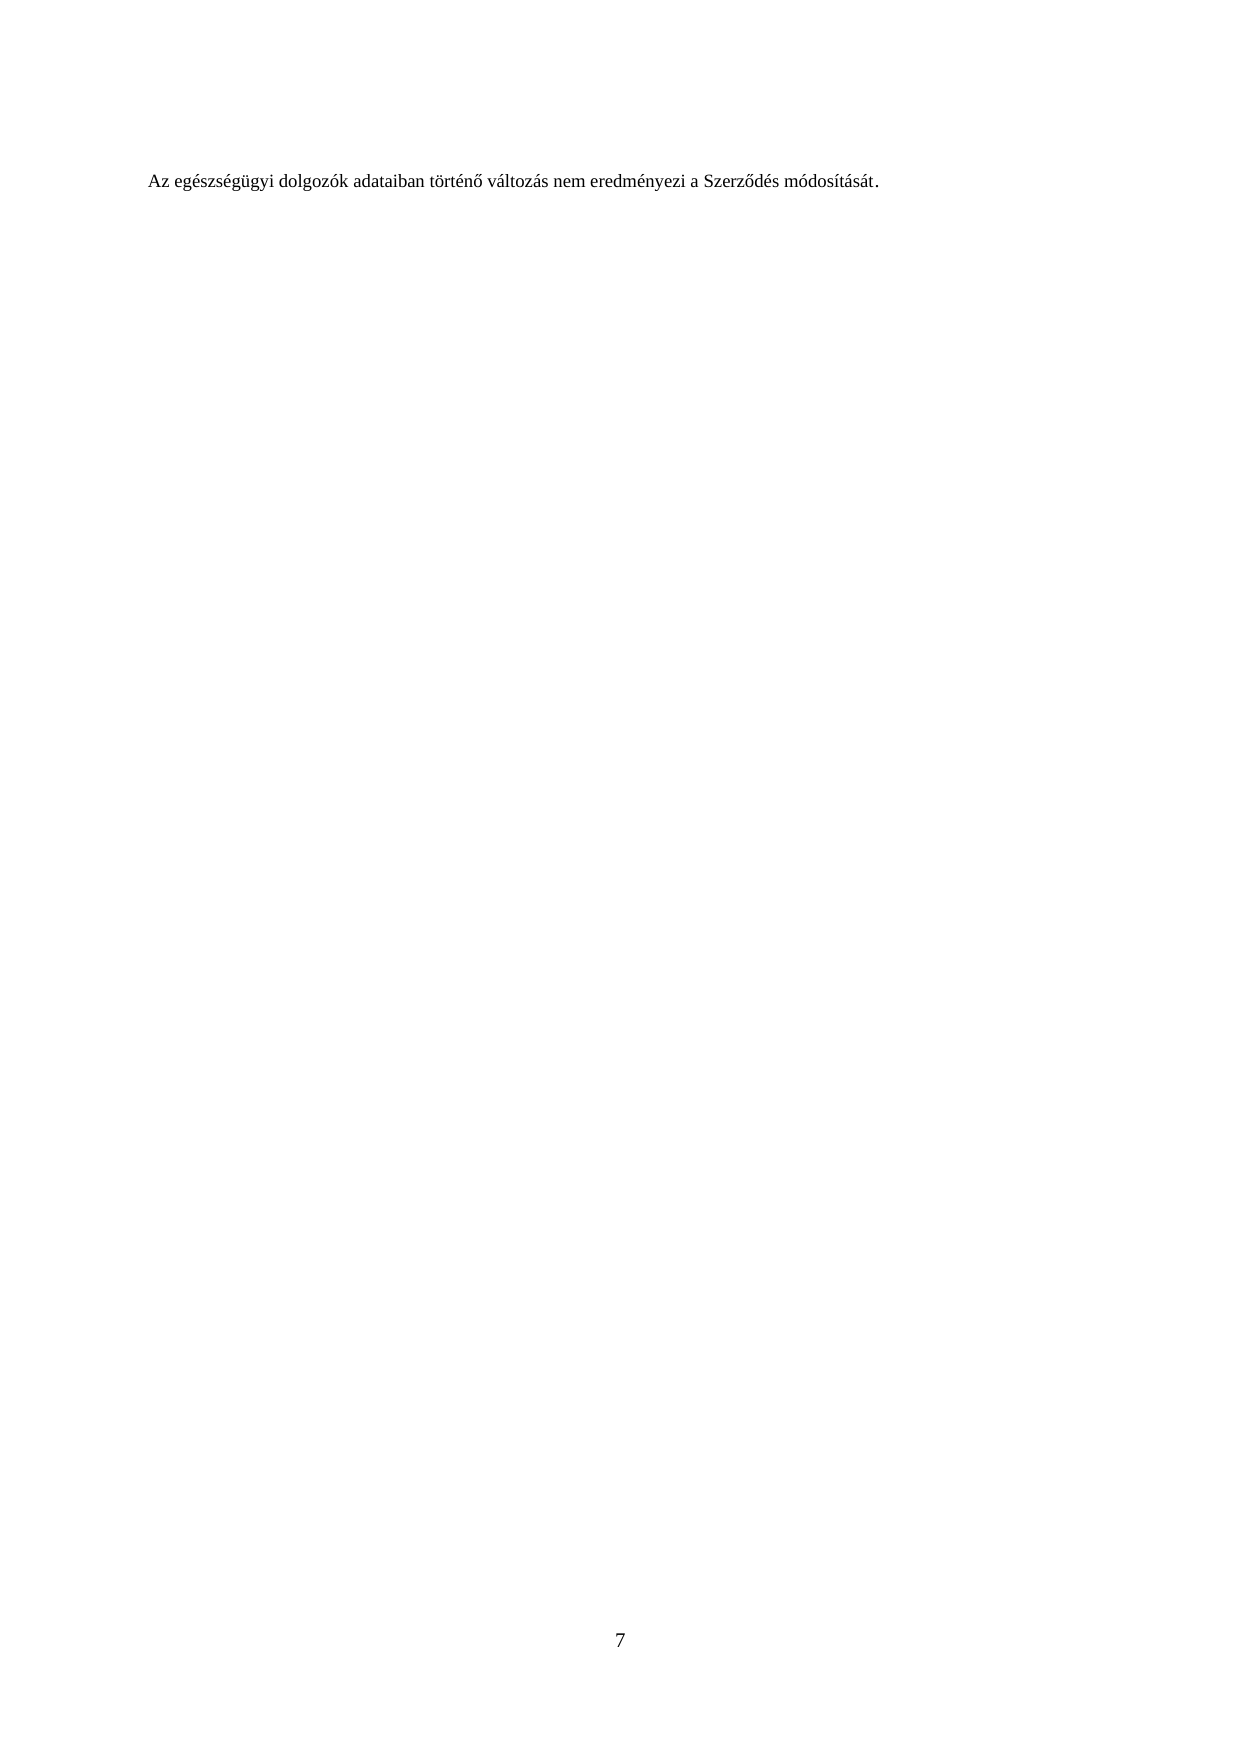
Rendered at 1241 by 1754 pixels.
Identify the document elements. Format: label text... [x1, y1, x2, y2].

text Az egészségügyi dolgozók adataiban történő változás nem eredményezi a Szerződés módosítását. [148, 169, 1093, 192]
